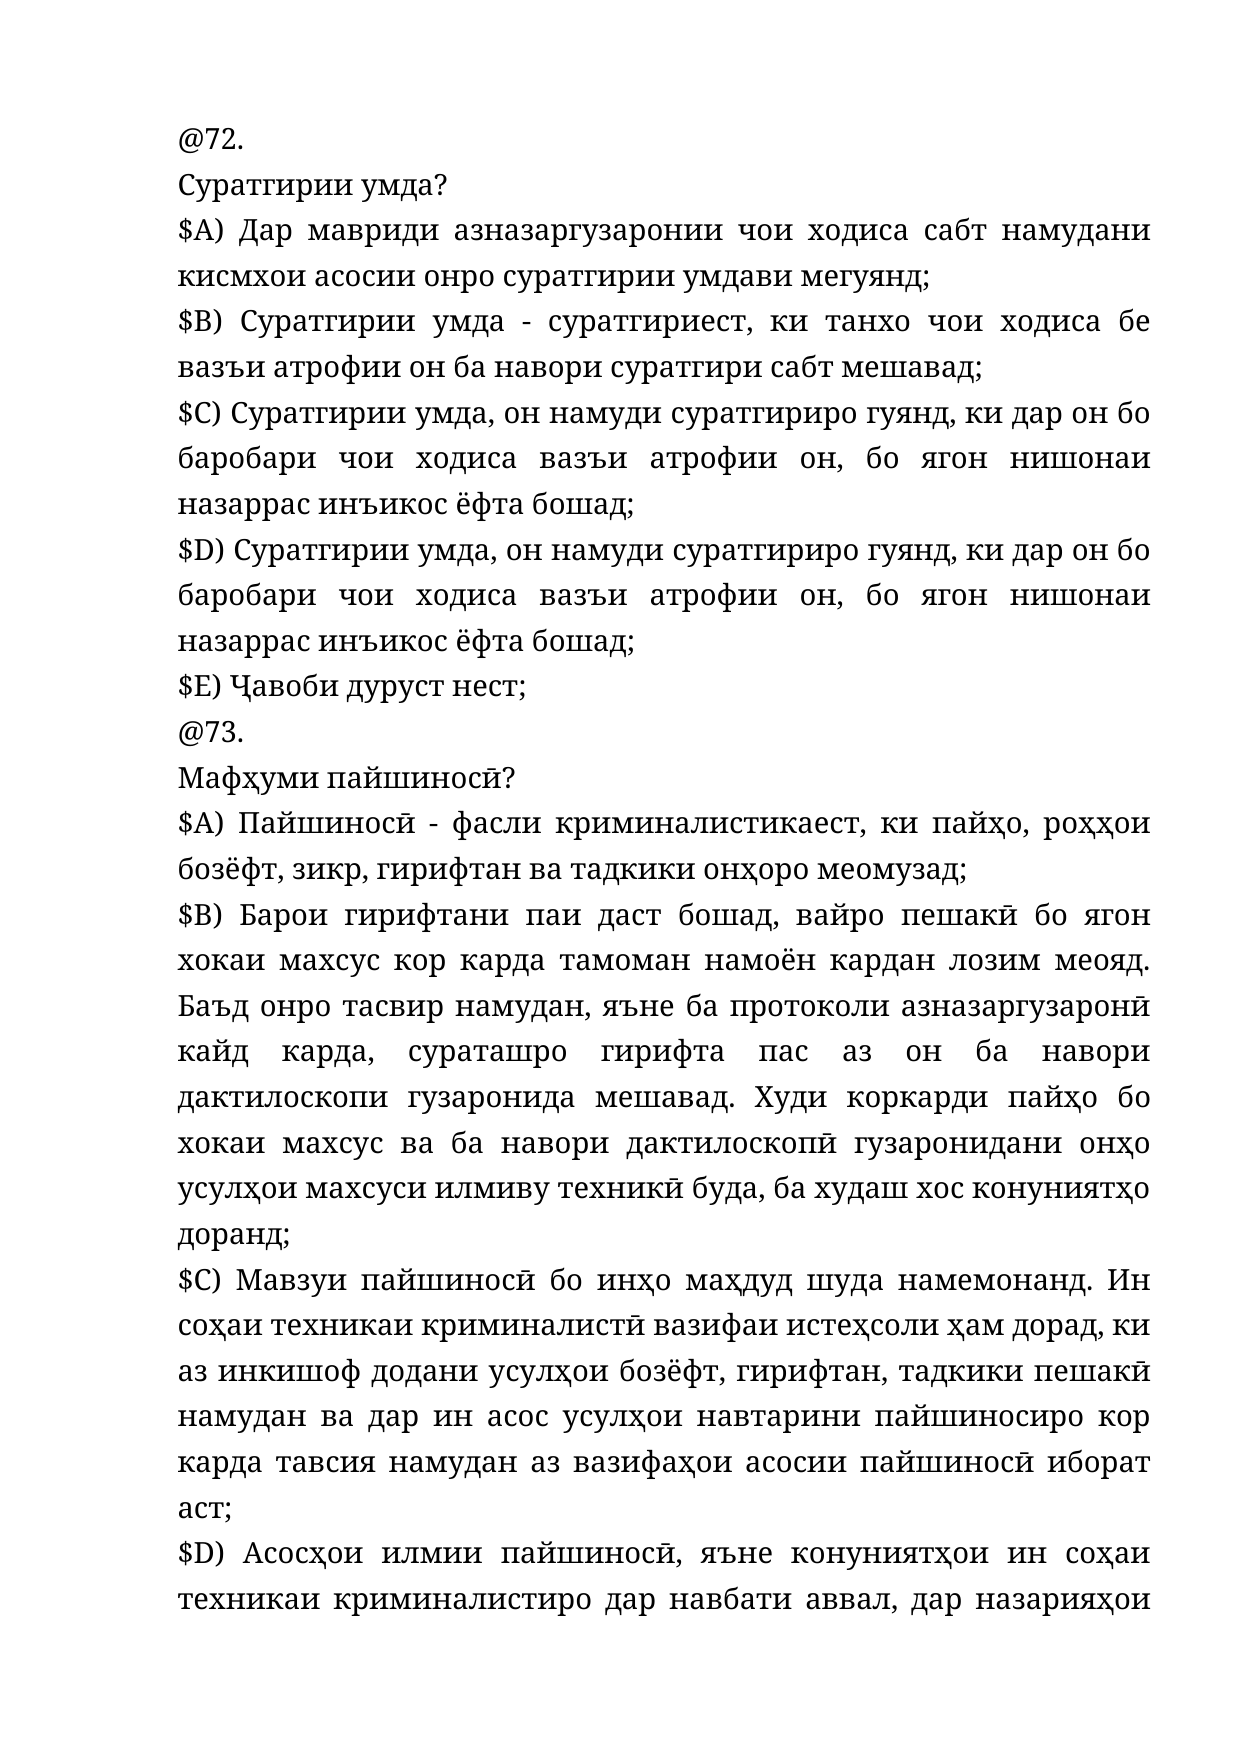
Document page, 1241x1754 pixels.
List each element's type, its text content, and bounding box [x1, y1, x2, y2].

text $B) Барои гирифтани паи даст бошад, вайро пешакӣ бо ягон хокаи махсус кор карда тамоман намоён кардан лозим меояд. Баъд онро тасвир намудан, яъне ба протоколи азназаргузаронӣ кайд карда, сураташро гирифта пас аз он ба навори дактилоскопи гузаронида мешавад. Худи коркарди пайҳо бо хокаи махсус ва ба навори дактилоскопӣ гузаронидани онҳо усулҳои махсуси илмиву техникӣ буда, ба худаш хос конуниятҳо доранд; [177, 894, 1152, 1253]
text $B) Суратгирии умда - суратгириест, ки танхо чои ходиса бе вазъи атрофии он ба навори суратгири сабт мешавад; [177, 301, 1152, 386]
text $C) Мавзуи пайшиносӣ бо инҳо маҳдуд шуда намемонанд. Ин соҳаи техникаи криминалистӣ вазифаи истеҳсоли ҳам дорад, ки аз инкишоф додани усулҳои бозёфт, гирифтан, тадкики пешакӣ намудан ва дар ин асос усулҳои навтарини пайшиносиро кор карда тавсия намудан аз вазифаҳои асосии пайшиносӣ иборат аст; [177, 1259, 1152, 1527]
text $E) Ҷавоби дуруст нест; [177, 666, 1152, 705]
text $C) Суратгирии умда, он намуди суратгириро гуянд, ки дар он бо баробари чои ходиса вазъи атрофии он, бо ягон нишонаи назаррас инъикос ёфта бошад; [177, 392, 1152, 523]
text Суратгирии умда? [177, 164, 1152, 203]
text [177, 1532, 1152, 1618]
text $A) Пайшиносӣ - фасли криминалистикаест, ки пайҳо, роҳҳои бозёфт, зикр, гирифтан ва тадкики онҳоро меомузад; [177, 802, 1152, 888]
text @72. [177, 118, 1152, 158]
text @73. [177, 711, 1152, 751]
text Мафҳуми пайшиносӣ? [177, 757, 1152, 797]
text $A) Дар мавриди азназаргузаронии чои ходиса сабт намудани кисмхои асосии онро суратгирии умдави мегуянд; [177, 209, 1152, 295]
text $D) Суратгирии умда, он намуди суратгириро гуянд, ки дар он бо баробари чои ходиса вазъи атрофии он, бо ягон нишонаи назаррас инъикос ёфта бошад; [177, 529, 1152, 660]
